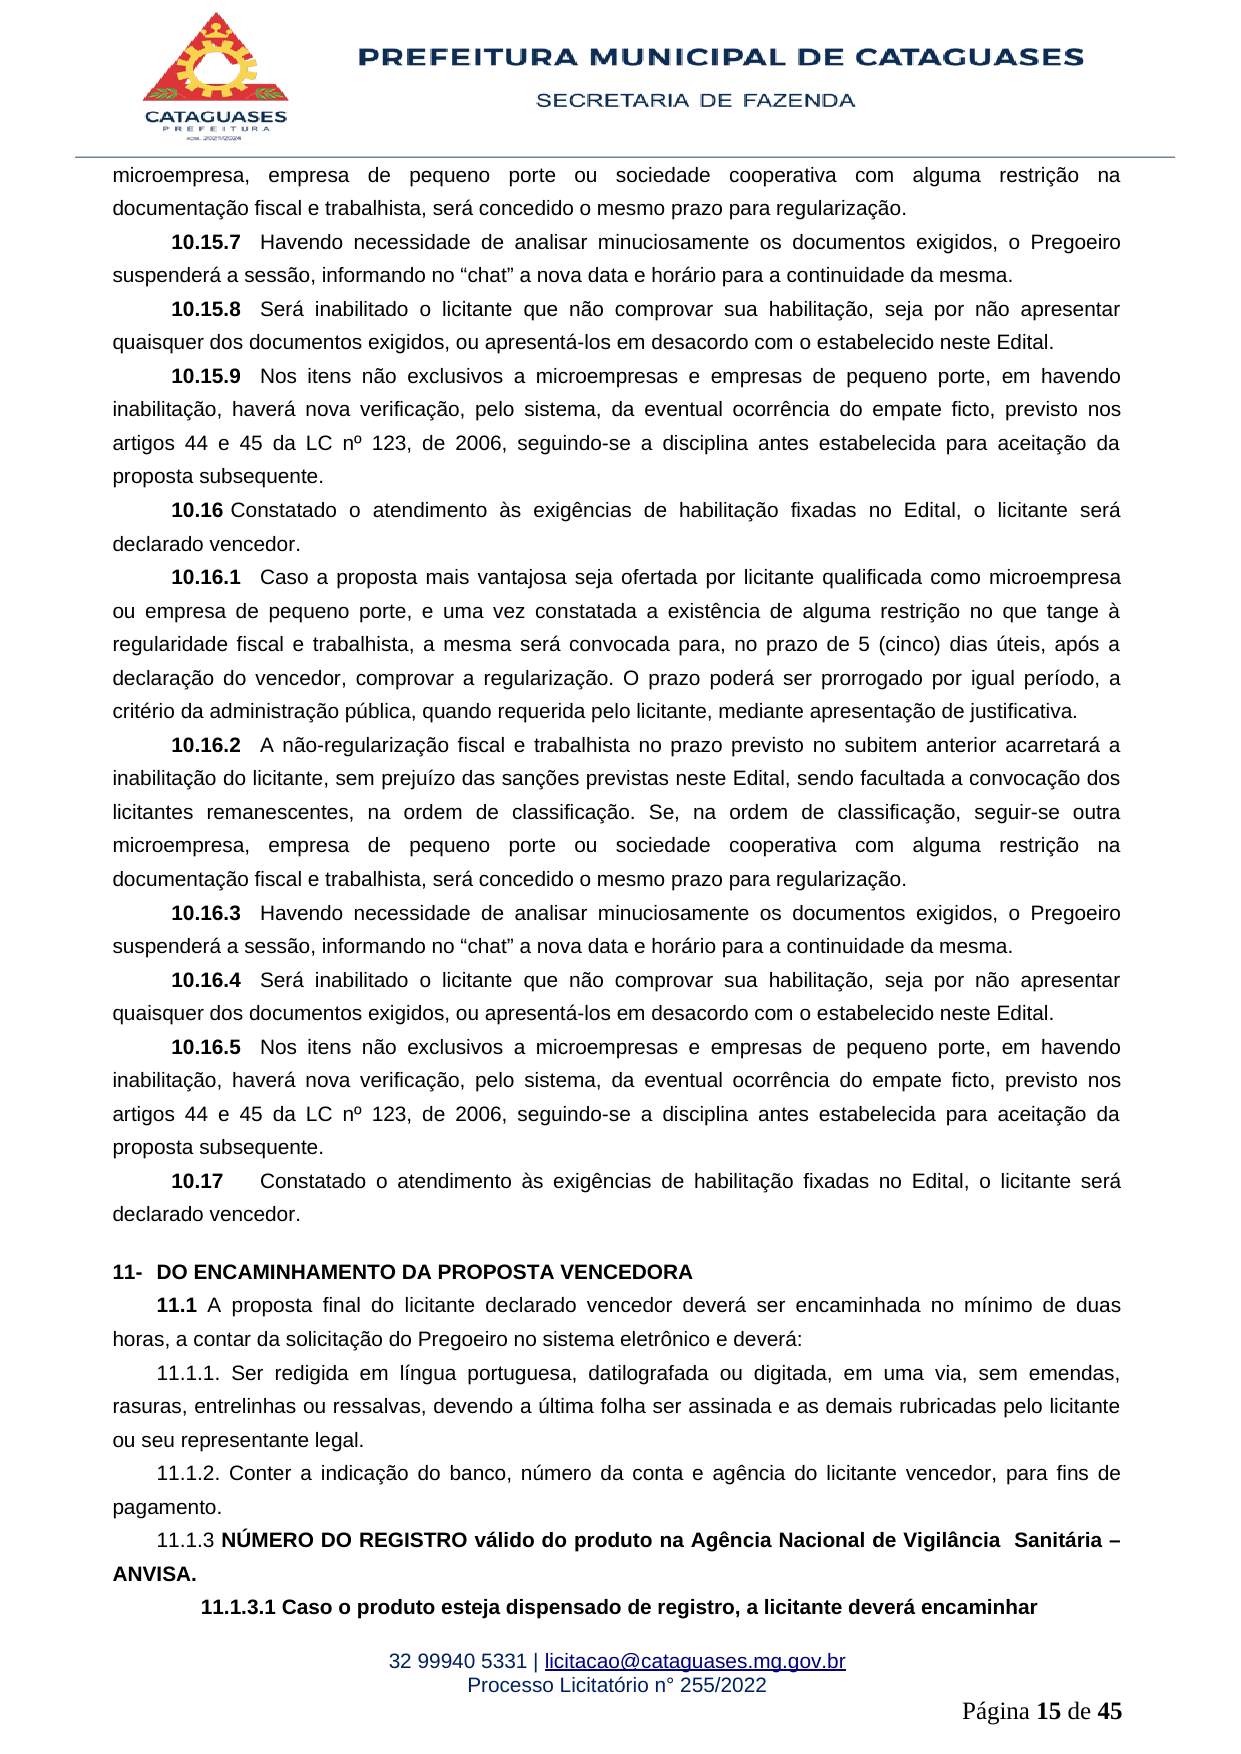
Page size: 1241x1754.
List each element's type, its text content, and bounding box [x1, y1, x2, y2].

list 11.1.3.1 Caso o produto esteja dispensado de registro, a licitante deverá encaminhar [201, 1595, 1122, 1619]
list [112, 162, 1122, 220]
list Caso a proposta mais vantajosa seja ofertada por licitante qualificada como microempresa ou empresa de pequeno porte, e uma vez constatada a existência de alguma restrição no que tange à regularidade fiscal e trabalhista, a mesma será convocada para, no prazo de 5 (cinco) dias úteis, após a declaração do vencedor, comprovar a regularização. O prazo poderá ser prorrogado por igual período, a critério da administração pública, quando requerida pelo licitante, mediante apresentação de justificativa. [112, 565, 1122, 723]
text 11.1.1. Ser redigida em língua portuguesa, datilografada ou digitada, em uma via, sem emendas, rasuras, entrelinhas ou ressalvas, devendo a última folha ser assinada e as demais rubricadas pelo licitante ou seu representante legal. [112, 1360, 1122, 1451]
text 11.1.3 NÚMERO DO REGISTRO válido do produto na Agência Nacional de Vigilância Sanitária – ANVISA. [112, 1528, 1122, 1586]
list Havendo necessidade de analisar minuciosamente os documentos exigidos, o Pregoeiro suspenderá a sessão, informando no “chat” a nova data e horário para a continuidade da mesma. [112, 229, 1122, 287]
list DO ENCAMINHAMENTO DA PROPOSTA VENCEDORA [112, 1260, 1122, 1284]
list Constatado o atendimento às exigências de habilitação fixadas no Edital, o licitante será declarado vencedor. [112, 498, 1122, 555]
list Será inabilitado o licitante que não comprovar sua habilitação, seja por não apresentar quaisquer dos documentos exigidos, ou apresentá-los em desacordo com o estabelecido neste Edital. [112, 297, 1122, 354]
text 11.1 A proposta final do licitante declarado vencedor deverá ser encaminhada no mínimo de duas horas, a contar da solicitação do Pregoeiro no sistema eletrônico e deverá: [112, 1293, 1122, 1351]
list Constatado o atendimento às exigências de habilitação fixadas no Edital, o licitante será declarado vencedor. [112, 1169, 1122, 1226]
text 11.1.2. Conter a indicação do banco, número da conta e agência do licitante vencedor, para fins de pagamento. [112, 1461, 1122, 1518]
list Será inabilitado o licitante que não comprovar sua habilitação, seja por não apresentar quaisquer dos documentos exigidos, ou apresentá-los em desacordo com o estabelecido neste Edital. [112, 967, 1122, 1025]
list Havendo necessidade de analisar minuciosamente os documentos exigidos, o Pregoeiro suspenderá a sessão, informando no “chat” a nova data e horário para a continuidade da mesma. [112, 900, 1122, 958]
list Nos itens não exclusivos a microempresas e empresas de pequeno porte, em havendo inabilitação, haverá nova verificação, pelo sistema, da eventual ocorrência do empate ficto, previsto nos artigos 44 e 45 da LC nº 123, de 2006, seguindo-se a disciplina antes estabelecida para aceitação da proposta subsequente. [112, 364, 1122, 488]
picture [75, 0, 1175, 185]
list Nos itens não exclusivos a microempresas e empresas de pequeno porte, em havendo inabilitação, haverá nova verificação, pelo sistema, da eventual ocorrência do empate ficto, previsto nos artigos 44 e 45 da LC nº 123, de 2006, seguindo-se a disciplina antes estabelecida para aceitação da proposta subsequente. [112, 1034, 1122, 1159]
